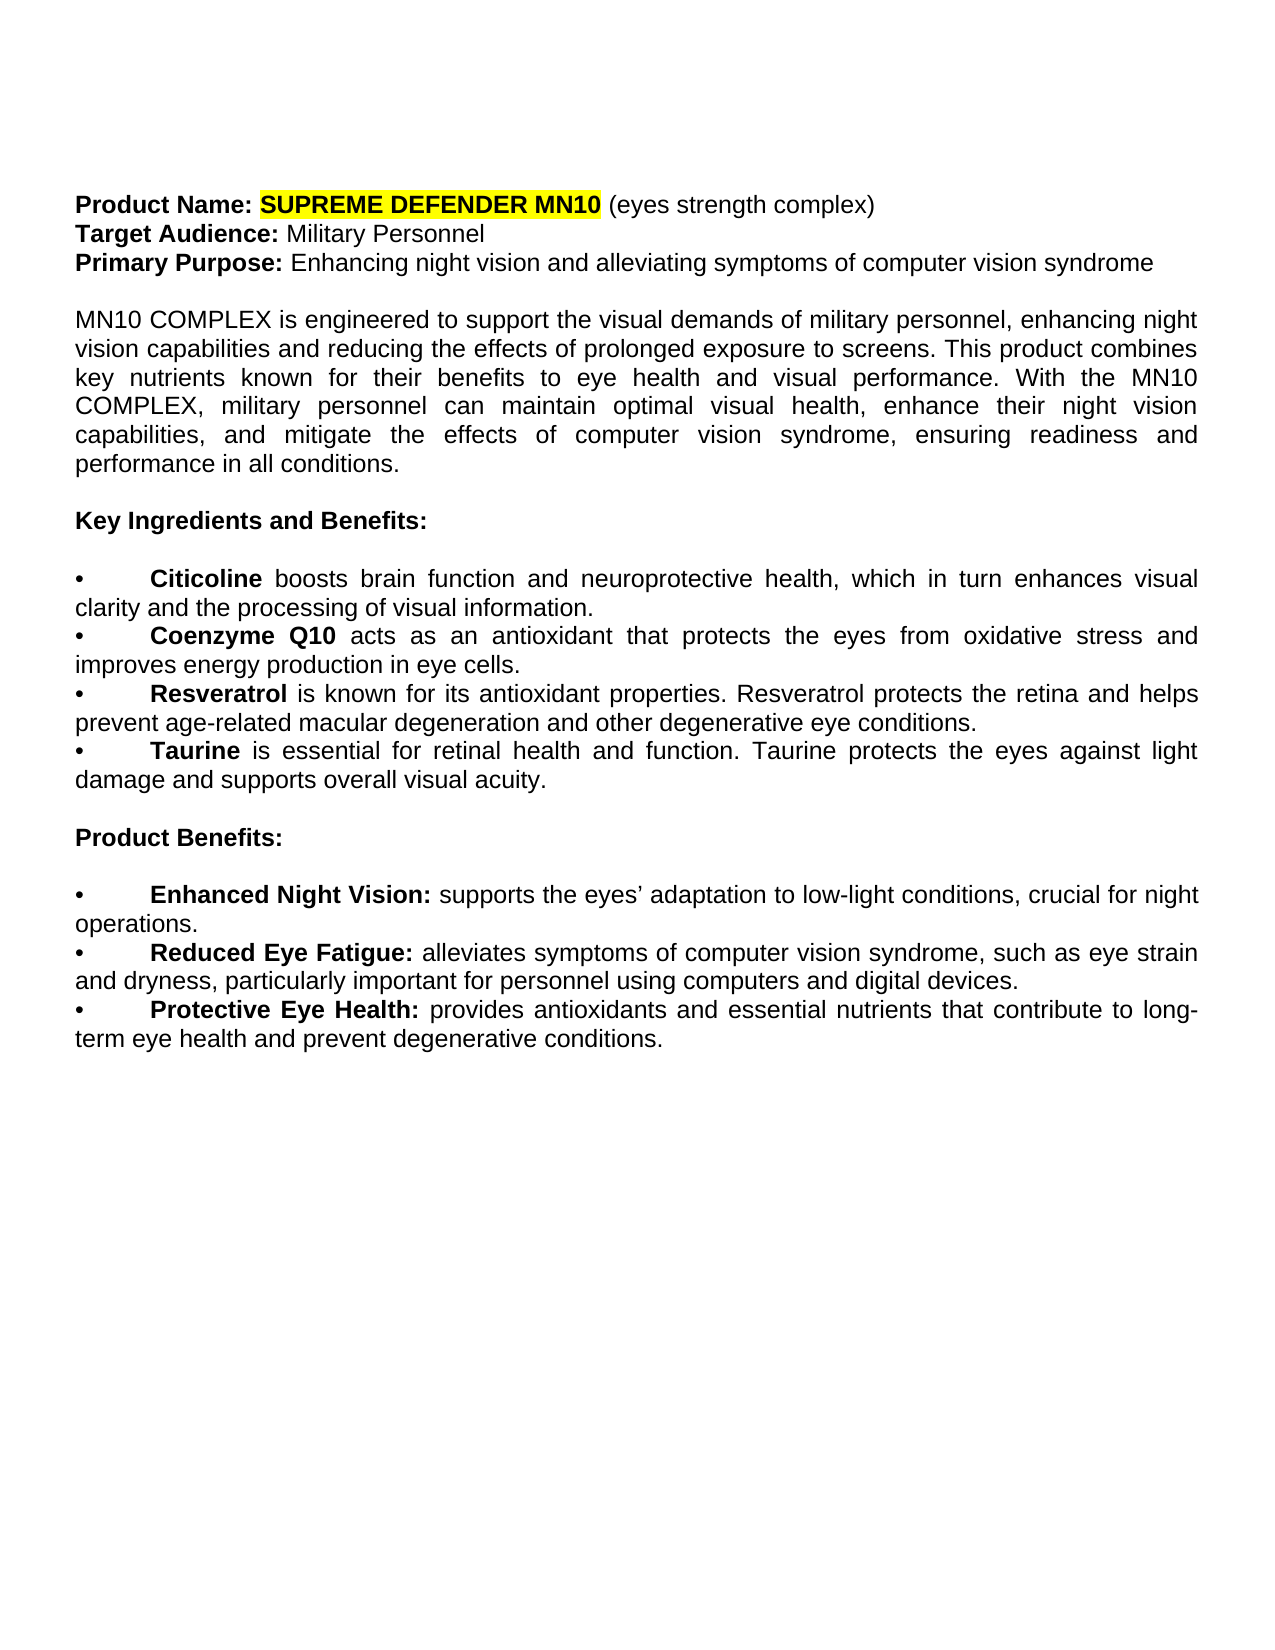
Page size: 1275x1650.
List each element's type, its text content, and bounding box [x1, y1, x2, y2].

text Product Name: SUPREME DEFENDER MN10 (eyes strength complex) [75, 190, 260, 219]
list Resveratrol is known for its antioxidant properties. Resveratrol protects the retina and helps prevent age-related macular degeneration and other degenerative eye conditions. [75, 679, 1200, 736]
list Enhanced Night Vision: supports the eyes’ adaptation to low-light conditions, crucial for night operations. [75, 880, 1200, 937]
text Product Name: SUPREME DEFENDER MN10 (eyes strength complex) [601, 190, 1200, 219]
list Citicoline boosts brain function and neuroprotective health, which in turn enhances visual clarity and the processing of visual information. [75, 564, 1200, 621]
list Protective Eye Health: provides antioxidants and essential nutrients that contribute to long-term eye health and prevent degenerative conditions. [75, 995, 1200, 1052]
list Taurine is essential for retinal health and function. Taurine protects the eyes against light damage and supports overall visual acuity. [75, 736, 1200, 794]
list Reduced Eye Fatigue: alleviates symptoms of computer vision syndrome, such as eye strain and dryness, particularly important for personnel using computers and digital devices. [75, 937, 1200, 995]
text Primary Purpose: Enhancing night vision and alleviating symptoms of computer vision syndrome [75, 247, 1200, 276]
list Coenzyme Q10 acts as an antioxidant that protects the eyes from oxidative stress and improves energy production in eye cells. [75, 621, 1200, 679]
text MN10 COMPLEX is engineered to support the visual demands of military personnel, enhancing night vision capabilities and reducing the effects of prolonged exposure to screens. This product combines key nutrients known for their benefits to eye health and visual performance. With the MN10 COMPLEX, military personnel can maintain optimal visual health, enhance their night vision capabilities, and mitigate the effects of computer vision syndrome, ensuring readiness and performance in all conditions. [75, 305, 1200, 477]
text Product Benefits: [75, 822, 1200, 851]
text Key Ingredients and Benefits: [75, 506, 1200, 535]
text Target Audience: Military Personnel [75, 219, 1200, 247]
